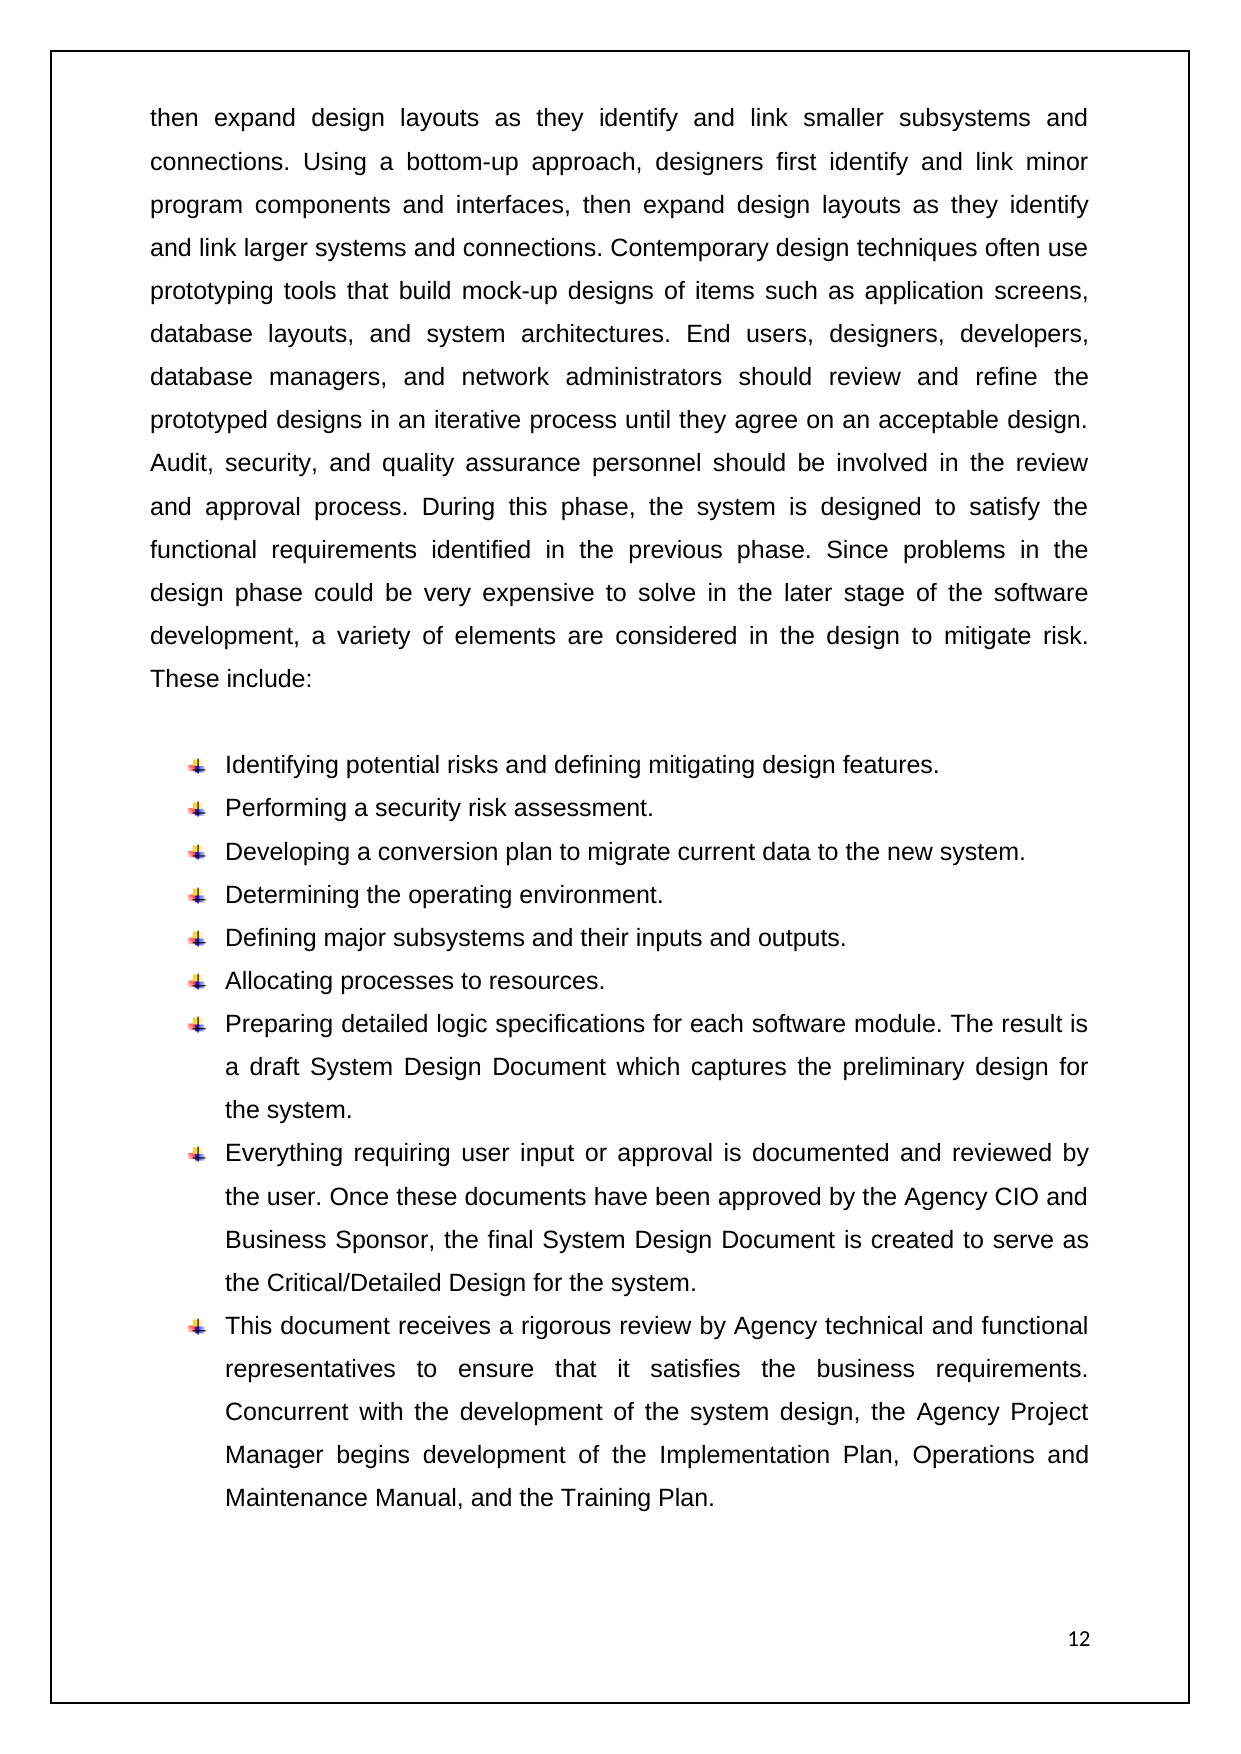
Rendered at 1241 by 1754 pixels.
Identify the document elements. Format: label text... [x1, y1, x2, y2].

picture [188, 1145, 206, 1162]
list Defining major subsystems and their inputs and outputs. [187, 923, 1090, 952]
picture [188, 843, 206, 860]
picture [188, 886, 206, 904]
picture [188, 1015, 206, 1033]
list Performing a security risk assessment. [187, 793, 1090, 822]
list Developing a conversion plan to migrate current data to the new system. [187, 837, 1090, 865]
list Identifying potential risks and defining mitigating design features. [187, 750, 1090, 779]
picture [188, 972, 206, 990]
list Determining the operating environment. [187, 880, 1090, 908]
list Preparing detailed logic specifications for each software module. The result is a draft System Design Document which captures the preliminary design for the system. [187, 1009, 1090, 1124]
picture [188, 1317, 206, 1335]
picture [188, 800, 206, 817]
list Allocating processes to resources. [187, 966, 1090, 995]
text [150, 103, 1090, 693]
list This document receives a rigorous review by Agency technical and functional representatives to ensure that it satisfies the business requirements. Concurrent with the development of the system design, the Agency Project Manager begins development of the Implementation Plan, Operations and Maintenance Manual, and the Training Plan. [187, 1311, 1090, 1512]
picture [188, 757, 206, 774]
list Everything requiring user input or approval is documented and reviewed by the user. Once these documents have been approved by the Agency CIO and Business Sponsor, the final System Design Document is created to serve as the Critical/Detailed Design for the system. [187, 1138, 1090, 1297]
picture [188, 929, 206, 947]
